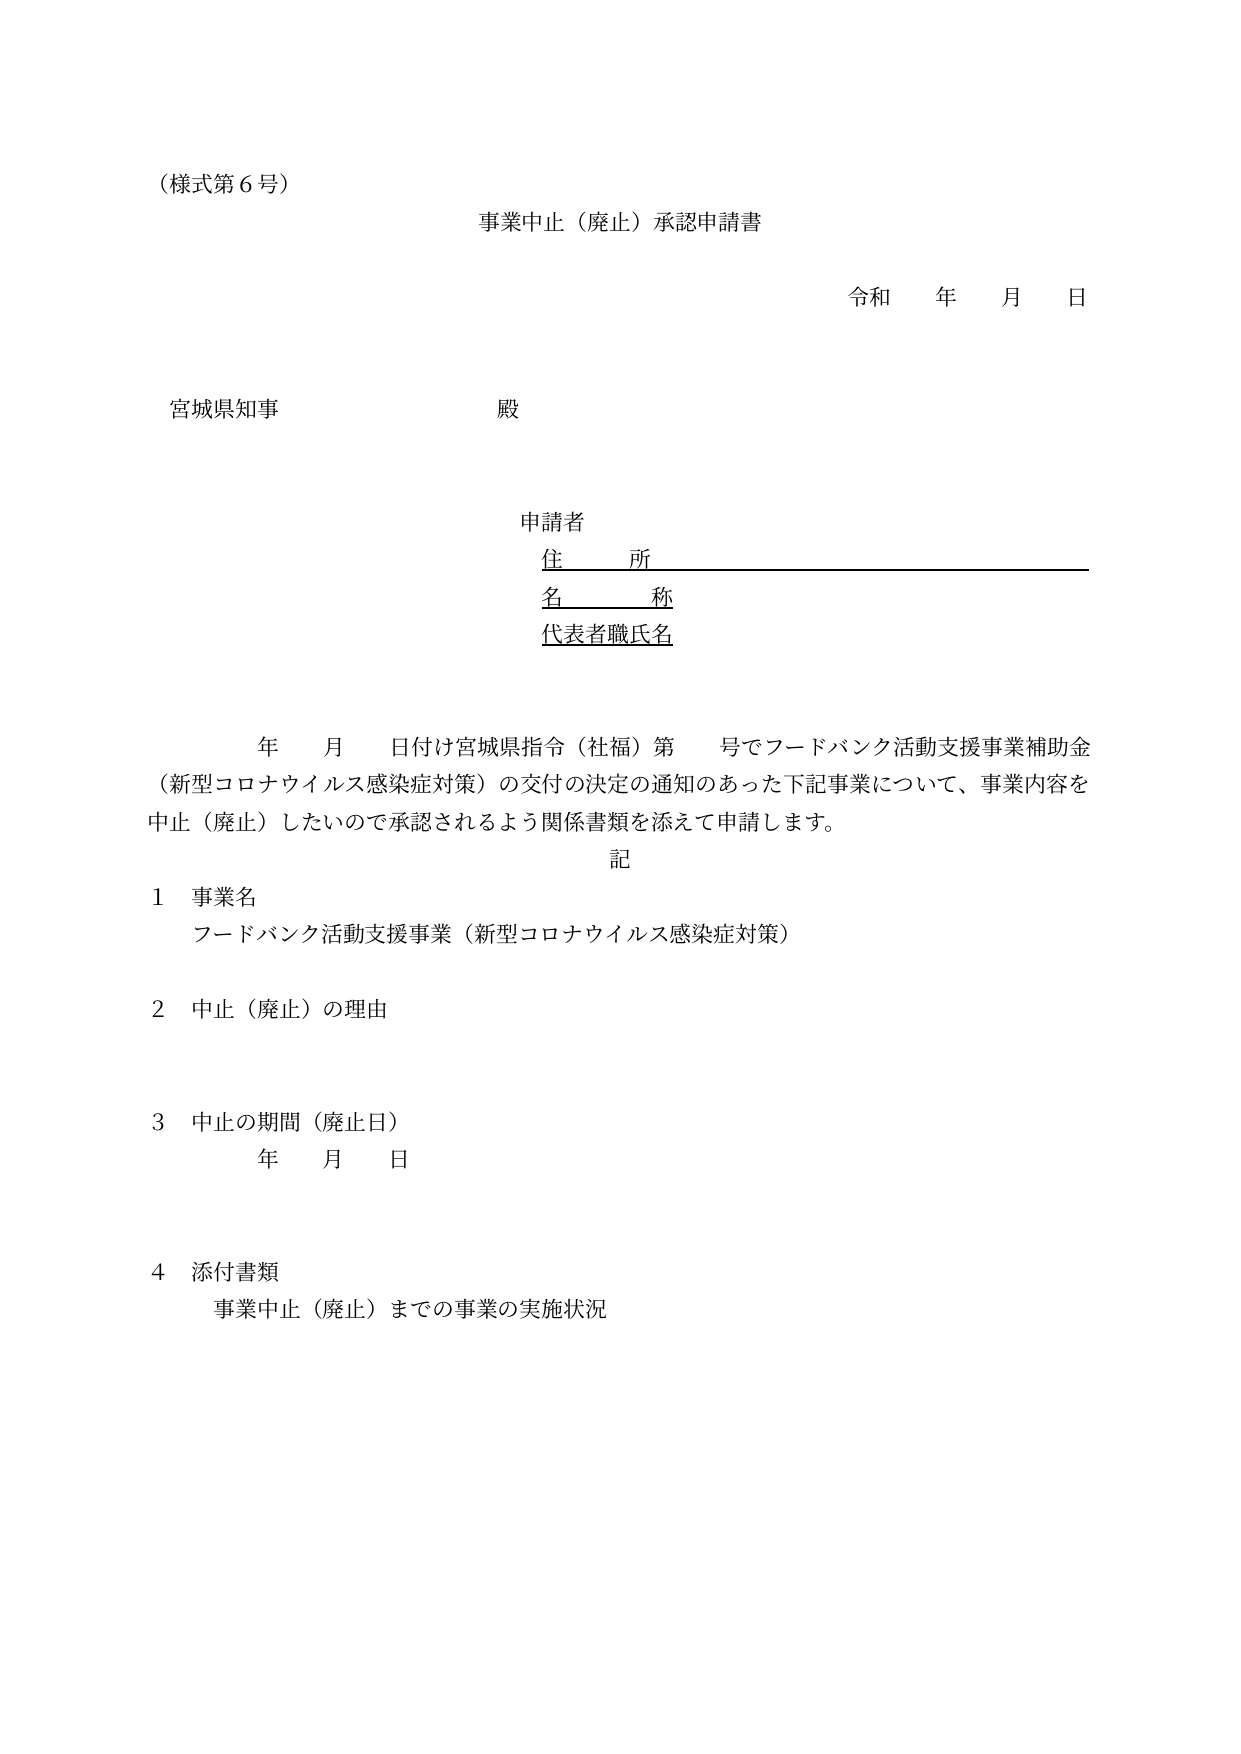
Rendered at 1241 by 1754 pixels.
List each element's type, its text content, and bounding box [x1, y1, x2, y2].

text １ 事業名 [148, 877, 1092, 914]
text ４ 添付書類 [148, 1252, 1092, 1289]
text ２ 中止（廃止）の理由 [148, 989, 1092, 1027]
text 申請者 [148, 502, 1092, 539]
text 年 月 日付け宮城県指令（社福）第 号でフードバンク活動支援事業補助金（新型コロナウイルス感染症対策）の交付の決定の通知のあった下記事業について、事業内容を中止（廃止）したいので承認されるよう関係書類を添えて申請します。 [148, 727, 1092, 839]
text 記 [148, 839, 1092, 877]
text 代表者職氏名 [148, 614, 1092, 652]
text 事業中止（廃止）承認申請書 [148, 202, 1092, 239]
text 事業中止（廃止）までの事業の実施状況 [148, 1289, 1092, 1327]
text ３ 中止の期間（廃止日） [148, 1102, 1092, 1139]
text 令和 年 月 日 [148, 277, 1092, 314]
text 名 称 [148, 577, 1092, 614]
text 住 所 [148, 539, 1092, 577]
text 宮城県知事 殿 [148, 389, 1092, 427]
text 年 月 日 [148, 1139, 1092, 1177]
text （様式第６号） [148, 164, 1092, 202]
text フードバンク活動支援事業（新型コロナウイルス感染症対策） [148, 914, 1092, 952]
